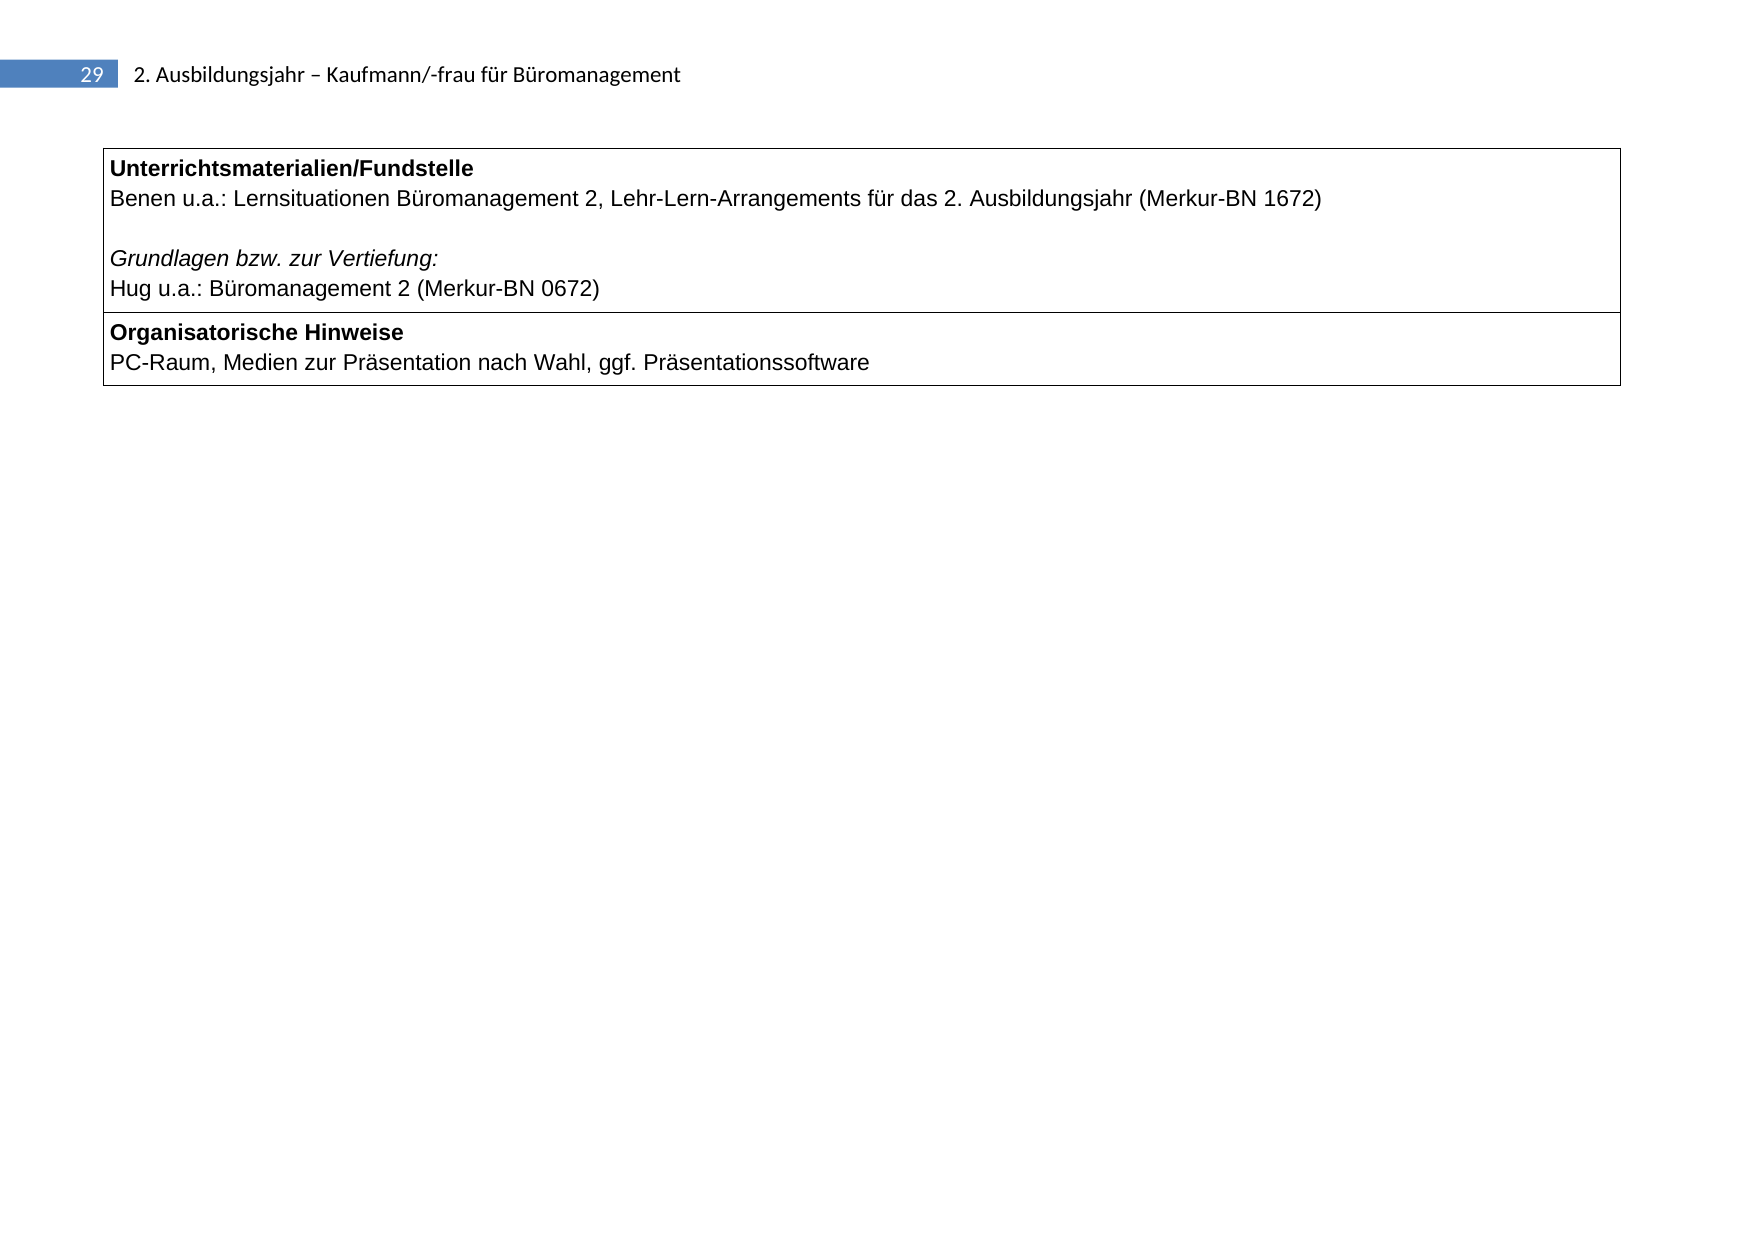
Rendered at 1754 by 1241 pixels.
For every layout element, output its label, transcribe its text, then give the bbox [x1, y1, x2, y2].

table_cell Unterrichtsmaterialien/Fundstelle Benen u.a.: Lernsituationen Büromanagement 2, Lehr-Lern-Arrangements für das 2. Ausbildungsjahr (Merkur-BN 1672) Grundlagen bzw. zur Vertiefung: Hug u.a.: Büromanagement 2 (Merkur-BN 0672) [104, 149, 1620, 312]
table_cell Organisatorische Hinweise PC-Raum, Medien zur Präsentation nach Wahl, ggf. Präsentationssoftware [104, 313, 1620, 385]
